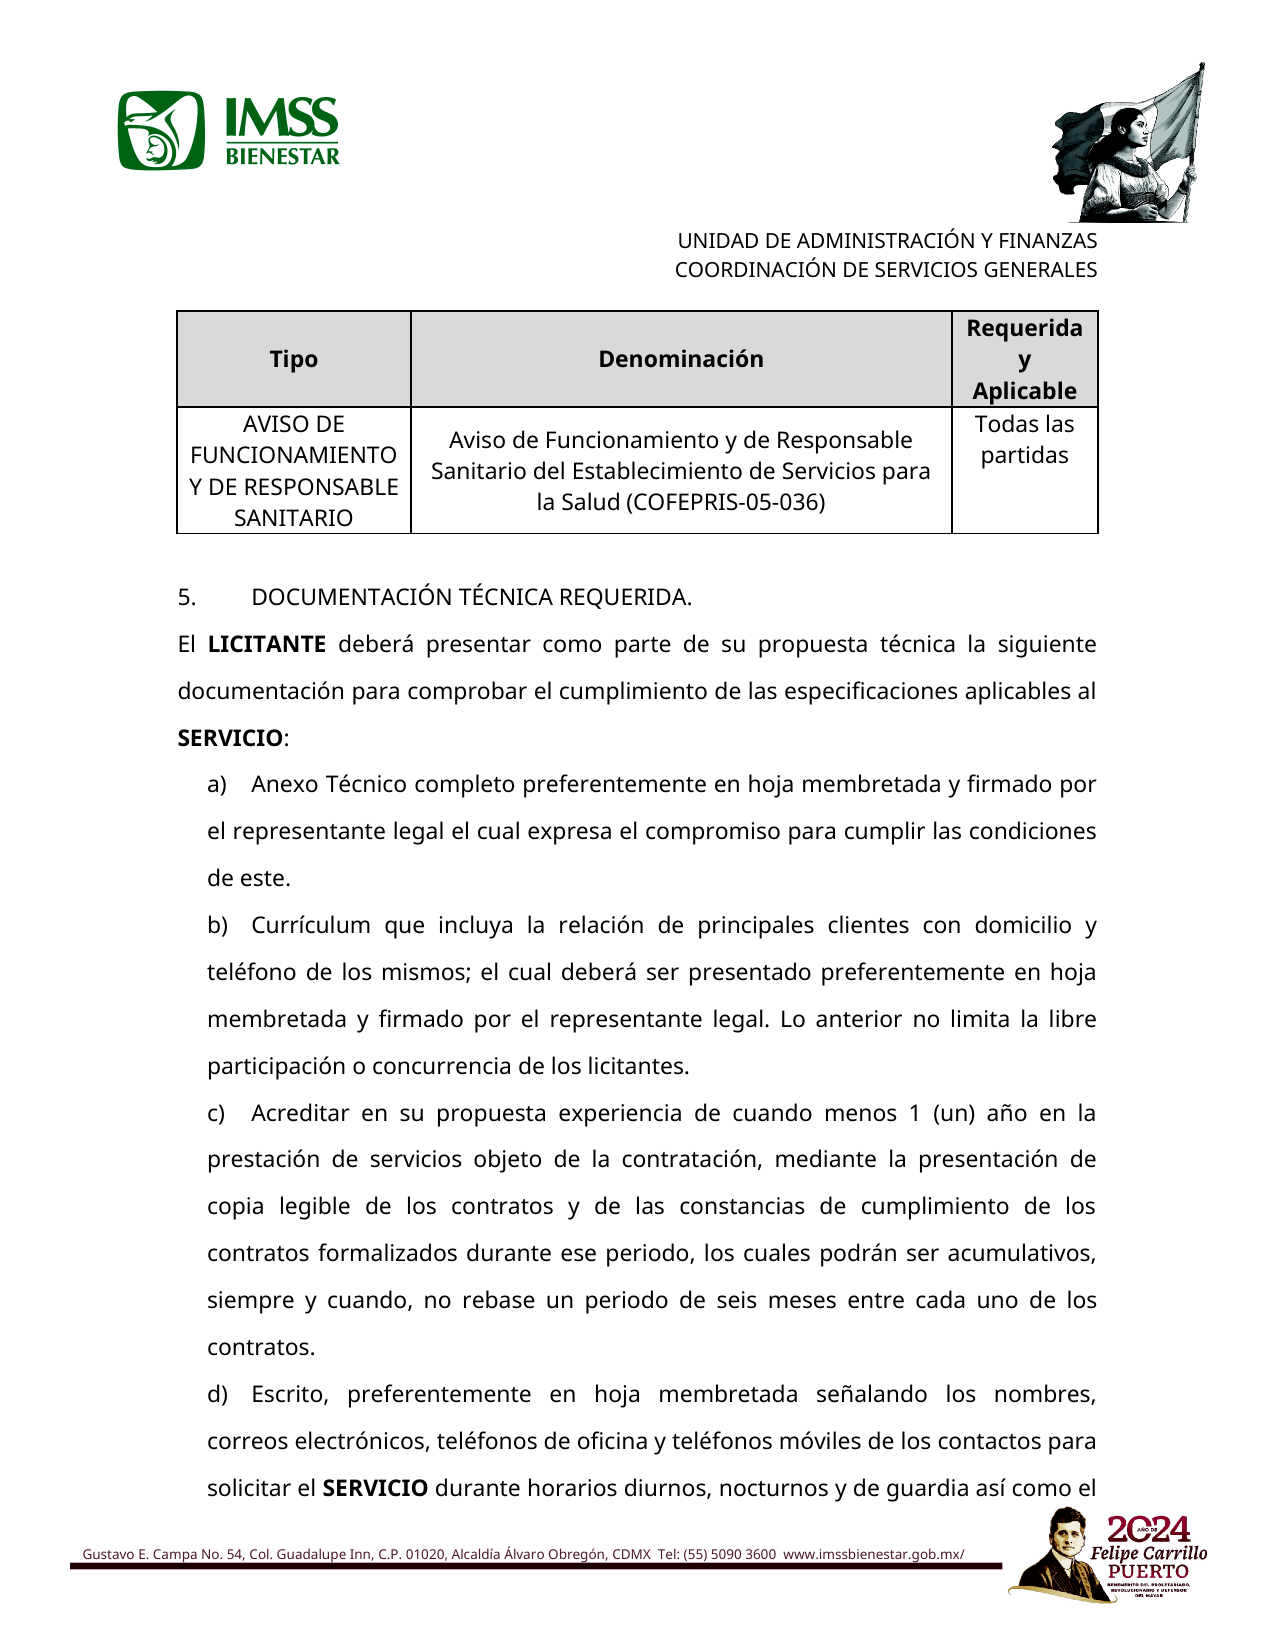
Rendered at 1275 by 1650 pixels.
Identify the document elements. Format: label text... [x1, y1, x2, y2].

table_cell Todas las partidas [953, 408, 1097, 533]
table_header Tipo [178, 312, 410, 406]
text a) Anexo Técnico completo preferentemente en hoja membretada y firmado por el representante legal el cual expresa el compromiso para cumplir las condiciones de este. [207, 768, 1098, 893]
table_cell AVISO DE FUNCIONAMIENTO Y DE RESPONSABLE SANITARIO [178, 408, 410, 533]
table_header Denominación [412, 312, 951, 406]
table_cell Aviso de Funcionamiento y de Responsable Sanitario del Establecimiento de Servicios para la Salud (COFEPRIS-05-036) [412, 408, 951, 533]
text El LICITANTE deberá presentar como parte de su propuesta técnica la siguiente documentación para comprobar el cumplimiento de las especificaciones aplicables al SERVICIO: [177, 628, 1098, 753]
text c) Acreditar en su propuesta experiencia de cuando menos 1 (un) año en la prestación de servicios objeto de la contratación, mediante la presentación de copia legible de los contratos y de las constancias de cumplimiento de los contratos formalizados durante ese periodo, los cuales podrán ser acumulativos, siempre y cuando, no rebase un periodo de seis meses entre cada uno de los contratos. [207, 1097, 1098, 1362]
table_header Requerida y Aplicable [953, 312, 1097, 406]
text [207, 1378, 1098, 1503]
text b) Currículum que incluya la relación de principales clientes con domicilio y teléfono de los mismos; el cual deberá ser presentado preferentemente en hoja membretada y firmado por el representante legal. Lo anterior no limita la libre participación o concurrencia de los licitantes. [207, 909, 1098, 1081]
picture [1, 0, 1275, 1648]
text 5. DOCUMENTACIÓN TÉCNICA REQUERIDA. [177, 581, 1098, 612]
